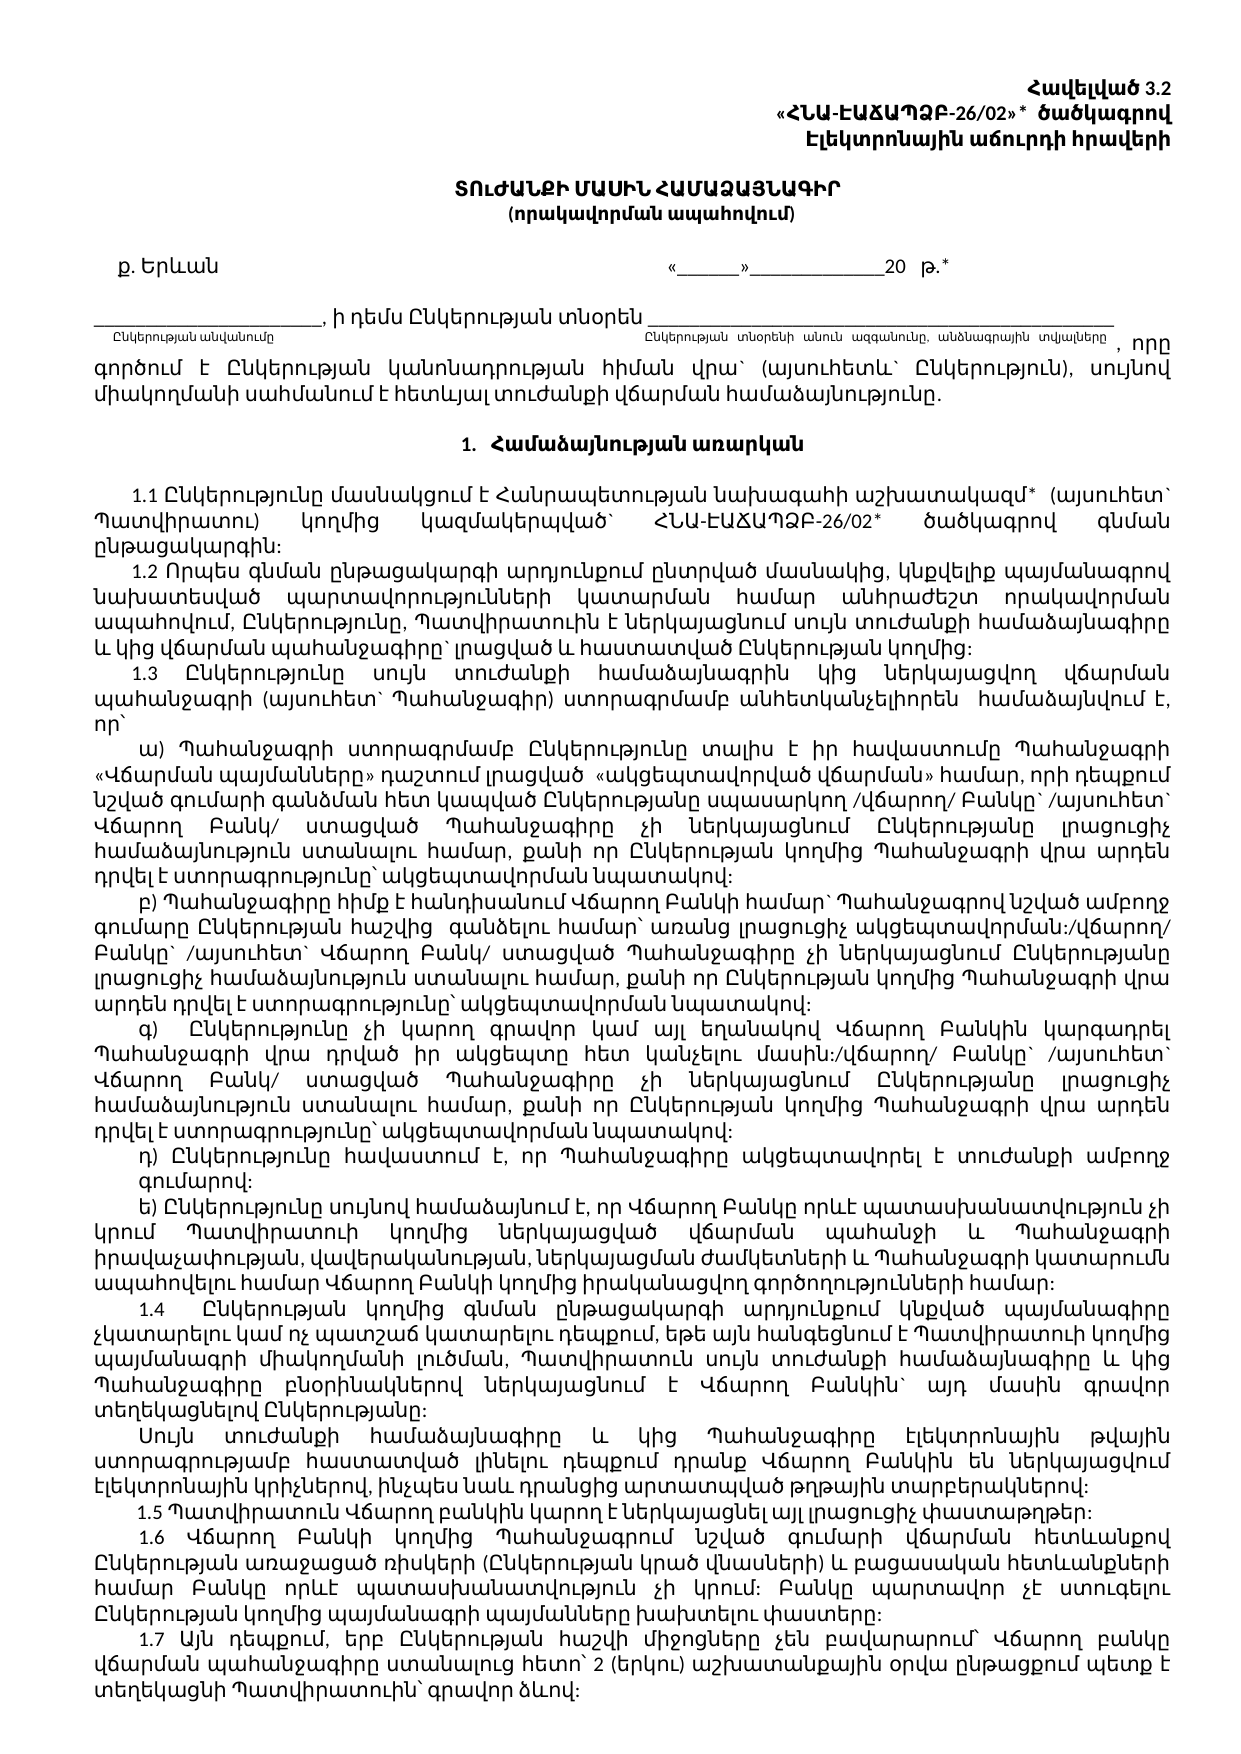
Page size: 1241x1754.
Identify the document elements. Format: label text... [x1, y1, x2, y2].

text 1.2 Որպես գնման ընթացակարգի արդյունքում ընտրված մասնակից, կնքվելիք պայմանագրով նախատեսված պարտավորությունների կատարման համար անհրաժեշտ որակավորման ապահովում, Ընկերությունը, Պատվիրատուին է ներկայացնում սույն տուժանքի համաձայնագիրը և կից վճարման պահանջագիրը` լրացված և հաստատված Ընկերության կողմից: [94, 559, 1171, 660]
text Հավելված 3.2 [94, 75, 1171, 100]
text 1. Համաձայնության առարկան [94, 432, 1171, 457]
text Էլեկտրոնային աճուրդի հրավերի [94, 126, 1171, 151]
text 1.5 Պատվիրատուն Վճարող բանկին կարող է ներկայացնել այլ լրացուցիչ փաստաթղթեր: [94, 1499, 1171, 1524]
text Սույն տուժանքի համաձայնագիրը և կից Պահանջագիրը էլեկտրոնային թվային ստորագրությամբ հաստատված լինելու դեպքում դրանք Վճարող Բանկին են ներկայացվում էլեկտրոնային կրիչներով, ինչպես նաև դրանցից արտատպված թղթային տարբերակներով: [94, 1423, 1171, 1499]
text ք. Երևան «______»_____________20 թ.* [94, 254, 1171, 279]
text 1.1 Ընկերությունը մասնակցում է Հանրապետության նախագահի աշխատակազմ* (այսուհետ` Պատվիրատու) կողմից կազմակերպված` ՀՆԱ-ԷԱՃԱՊՁԲ-26/02* ծածկագրով գնման ընթացակարգին: [94, 482, 1171, 559]
text ա) Պահանջագրի ստորագրմամբ Ընկերությունը տալիս է իր հավաստումը Պահանջագրի «Վճարման պայմանները» դաշտում լրացված «ակցեպտավորված վճարման» համար, որի դեպքում նշված գումարի գանձման հետ կապված Ընկերությանը սպասարկող /վճարող/ Բանկը` /այսուհետ` Վճարող Բանկ/ ստացված Պահանջագիրը չի ներկայացնում Ընկերությանը լրացուցիչ համաձայնություն ստանալու համար, քանի որ Ընկերության կողմից Պահանջագրի վրա արդեն դրվել է ստորագրությունը՝ ակցեպտավորման նպատակով: [94, 737, 1171, 889]
text գ) Ընկերությունը չի կարող գրավոր կամ այլ եղանակով Վճարող Բանկին կարգադրել Պահանջագրի վրա դրված իր ակցեպտը հետ կանչելու մասին:/վճարող/ Բանկը` /այսուհետ` Վճարող Բանկ/ ստացված Պահանջագիրը չի ներկայացնում Ընկերությանը լրացուցիչ համաձայնություն ստանալու համար, քանի որ Ընկերության կողմից Պահանջագրի վրա արդեն դրվել է ստորագրությունը՝ ակցեպտավորման նպատակով: [94, 1016, 1171, 1143]
text «ՀՆԱ-ԷԱՃԱՊՁԲ-26/02»* ծածկագրով [94, 100, 1171, 126]
text 1.4 Ընկերության կողմից գնման ընթացակարգի արդյունքում կնքված պայմանագիրը չկատարելու կամ ոչ պատշաճ կատարելու դեպքում, եթե այն հանգեցնում է Պատվիրատուի կողմից պայմանագրի միակողմանի լուծման, Պատվիրատուն սույն տուժանքի համաձայնագիրը և կից Պահանջագիրը բնօրինակներով ներկայացնում է Վճարող Բանկին` այդ մասին գրավոր տեղեկացնելով Ընկերությանը: [94, 1296, 1171, 1423]
text Ընկերության անվանումը Ընկերության տնօրենի անուն ազգանունը, անձնագրային տվյալները , որը գործում է Ընկերության կանոնադրության հիման վրա` (այսուհետև` Ընկերություն), սույնով միակողմանի սահմանում է հետևյալ տուժանքի վճարման համաձայնությունը. [94, 330, 1171, 406]
text 1.3 Ընկերությունը սույն տուժանքի համաձայնագրին կից ներկայացվող վճարման պահանջագրի (այսուհետ` Պահանջագիր) ստորագրմամբ անհետկանչելիորեն համաձայնվում է, որ՝ [94, 660, 1171, 737]
text ՏՈւԺԱՆՔԻ ՄԱՍԻՆ ՀԱՄԱՁԱՅՆԱԳԻՐ [94, 177, 1171, 202]
text 1.7 Այն դեպքում, երբ Ընկերության հաշվի միջոցները չեն բավարարում՝ Վճարող բանկը վճարման պահանջագիրը ստանալուց հետո՝ 2 (երկու) աշխատանքային օրվա ընթացքում պետք է տեղեկացնի Պատվիրատուին՝ գրավոր ձևով: [94, 1626, 1171, 1702]
text բ) Պահանջագիրը հիմք է հանդիսանում Վճարող Բանկի համար` Պահանջագրով նշված ամբողջ գումարը Ընկերության հաշվից գանձելու համար՝ առանց լրացուցիչ ակցեպտավորման:/վճարող/ Բանկը` /այսուհետ` Վճարող Բանկ/ ստացված Պահանջագիրը չի ներկայացնում Ընկերությանը լրացուցիչ համաձայնություն ստանալու համար, քանի որ Ընկերության կողմից Պահանջագրի վրա արդեն դրվել է ստորագրությունը՝ ակցեպտավորման նպատակով: [94, 889, 1171, 1016]
text ______________________, ի դեմս Ընկերության տնօրեն _____________________________________________ [94, 304, 1171, 330]
text դ) Ընկերությունը հավաստում է, որ Պահանջագիրը ակցեպտավորել է տուժանքի ամբողջ գումարով: [138, 1143, 1171, 1194]
text ե) Ընկերությունը սույնով համաձայնում է, որ Վճարող Բանկը որևէ պատասխանատվություն չի կրում Պատվիրատուի կողմից ներկայացված վճարման պահանջի և Պահանջագրի իրավաչափության, վավերականության, ներկայացման ժամկետների և Պահանջագրի կատարումն ապահովելու համար Վճարող Բանկի կողմից իրականացվող գործողությունների համար: [94, 1194, 1171, 1296]
text 1.6 Վճարող Բանկի կողմից Պահանջագրում նշված գումարի վճարման հետևանքով Ընկերության առաջացած ռիսկերի (Ընկերության կրած վնասների) և բացասական հետևանքների համար Բանկը որևէ պատասխանատվություն չի կրում: Բանկը պարտավոր չէ ստուգելու Ընկերության կողմից պայմանագրի պայմանները խախտելու փաստերը: [94, 1524, 1171, 1626]
text (որակավորման ապահովում) [94, 202, 1171, 225]
